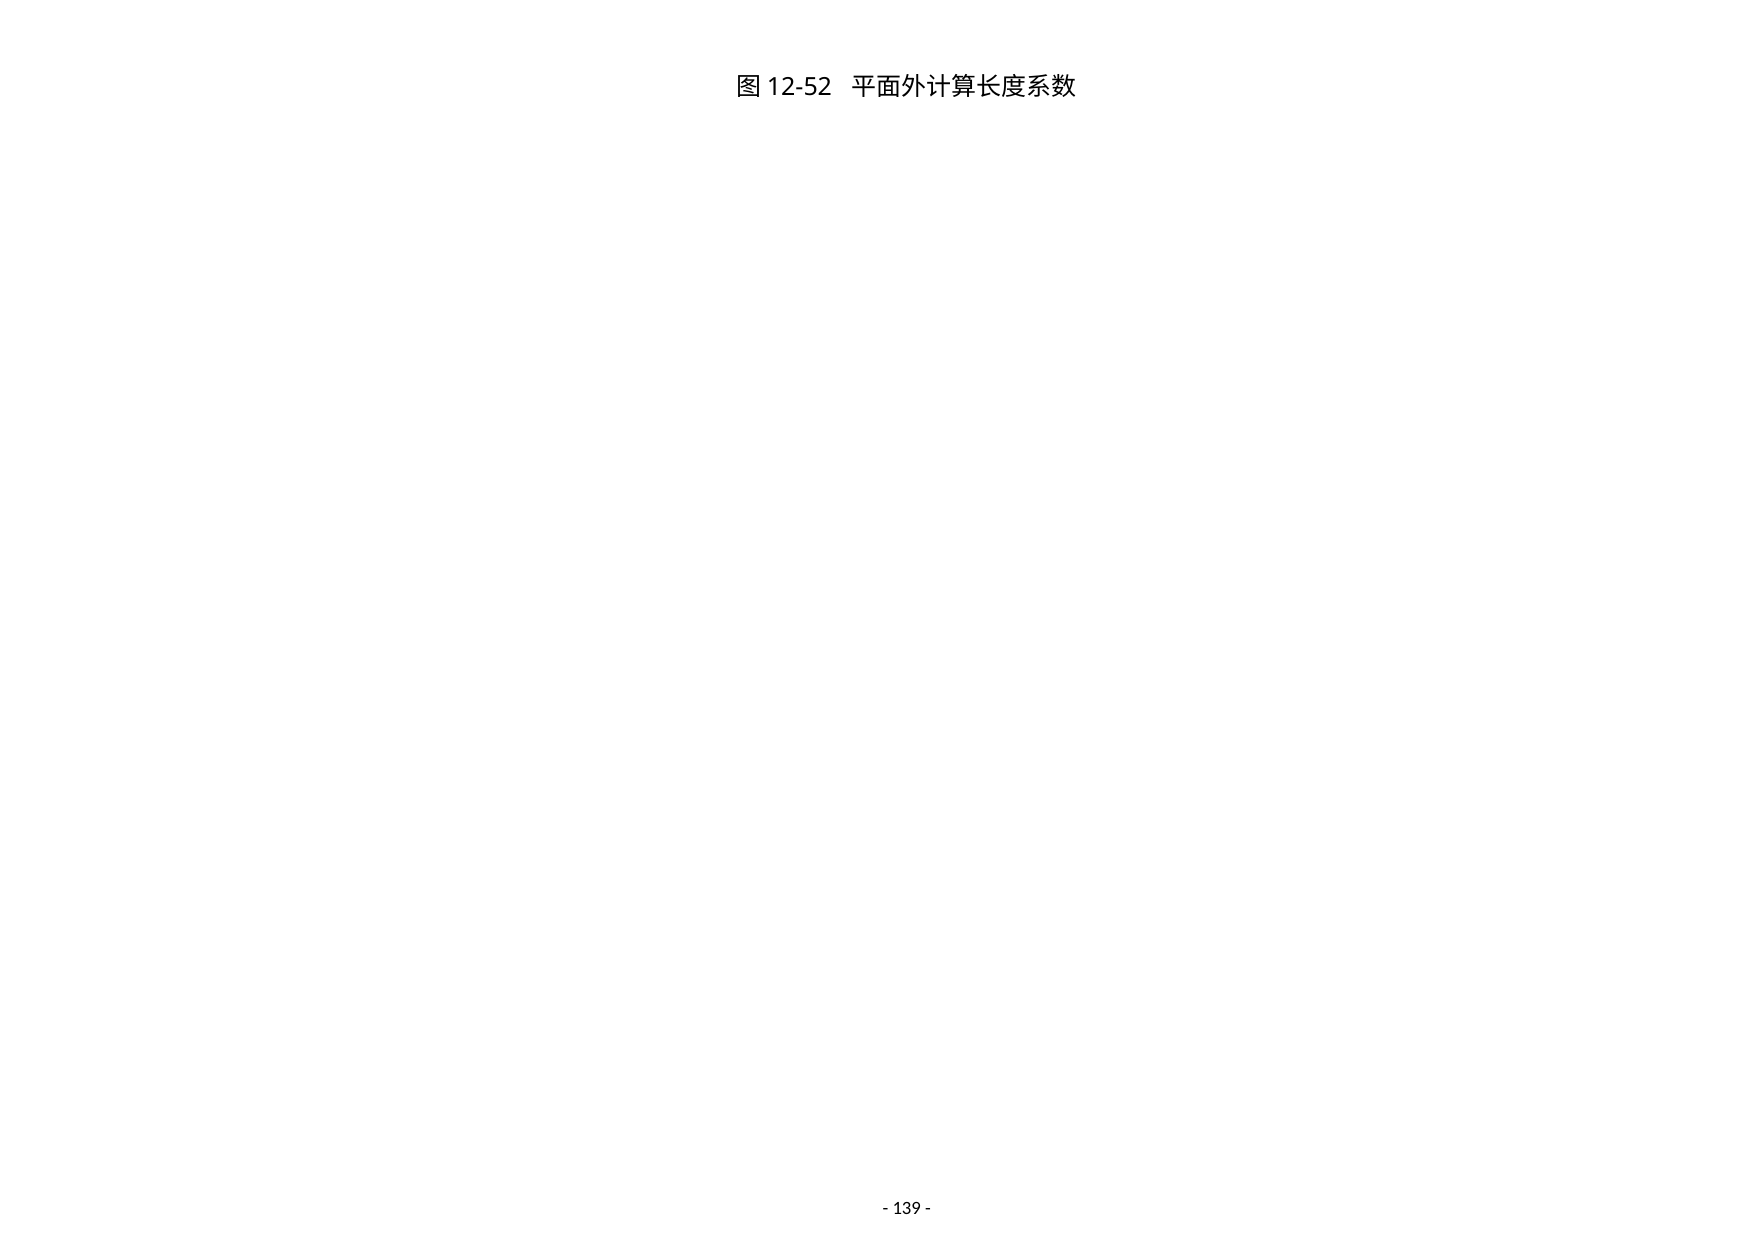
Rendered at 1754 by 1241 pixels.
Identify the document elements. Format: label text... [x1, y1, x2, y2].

text 图12-52 平面外计算长度系数 [148, 61, 1665, 108]
